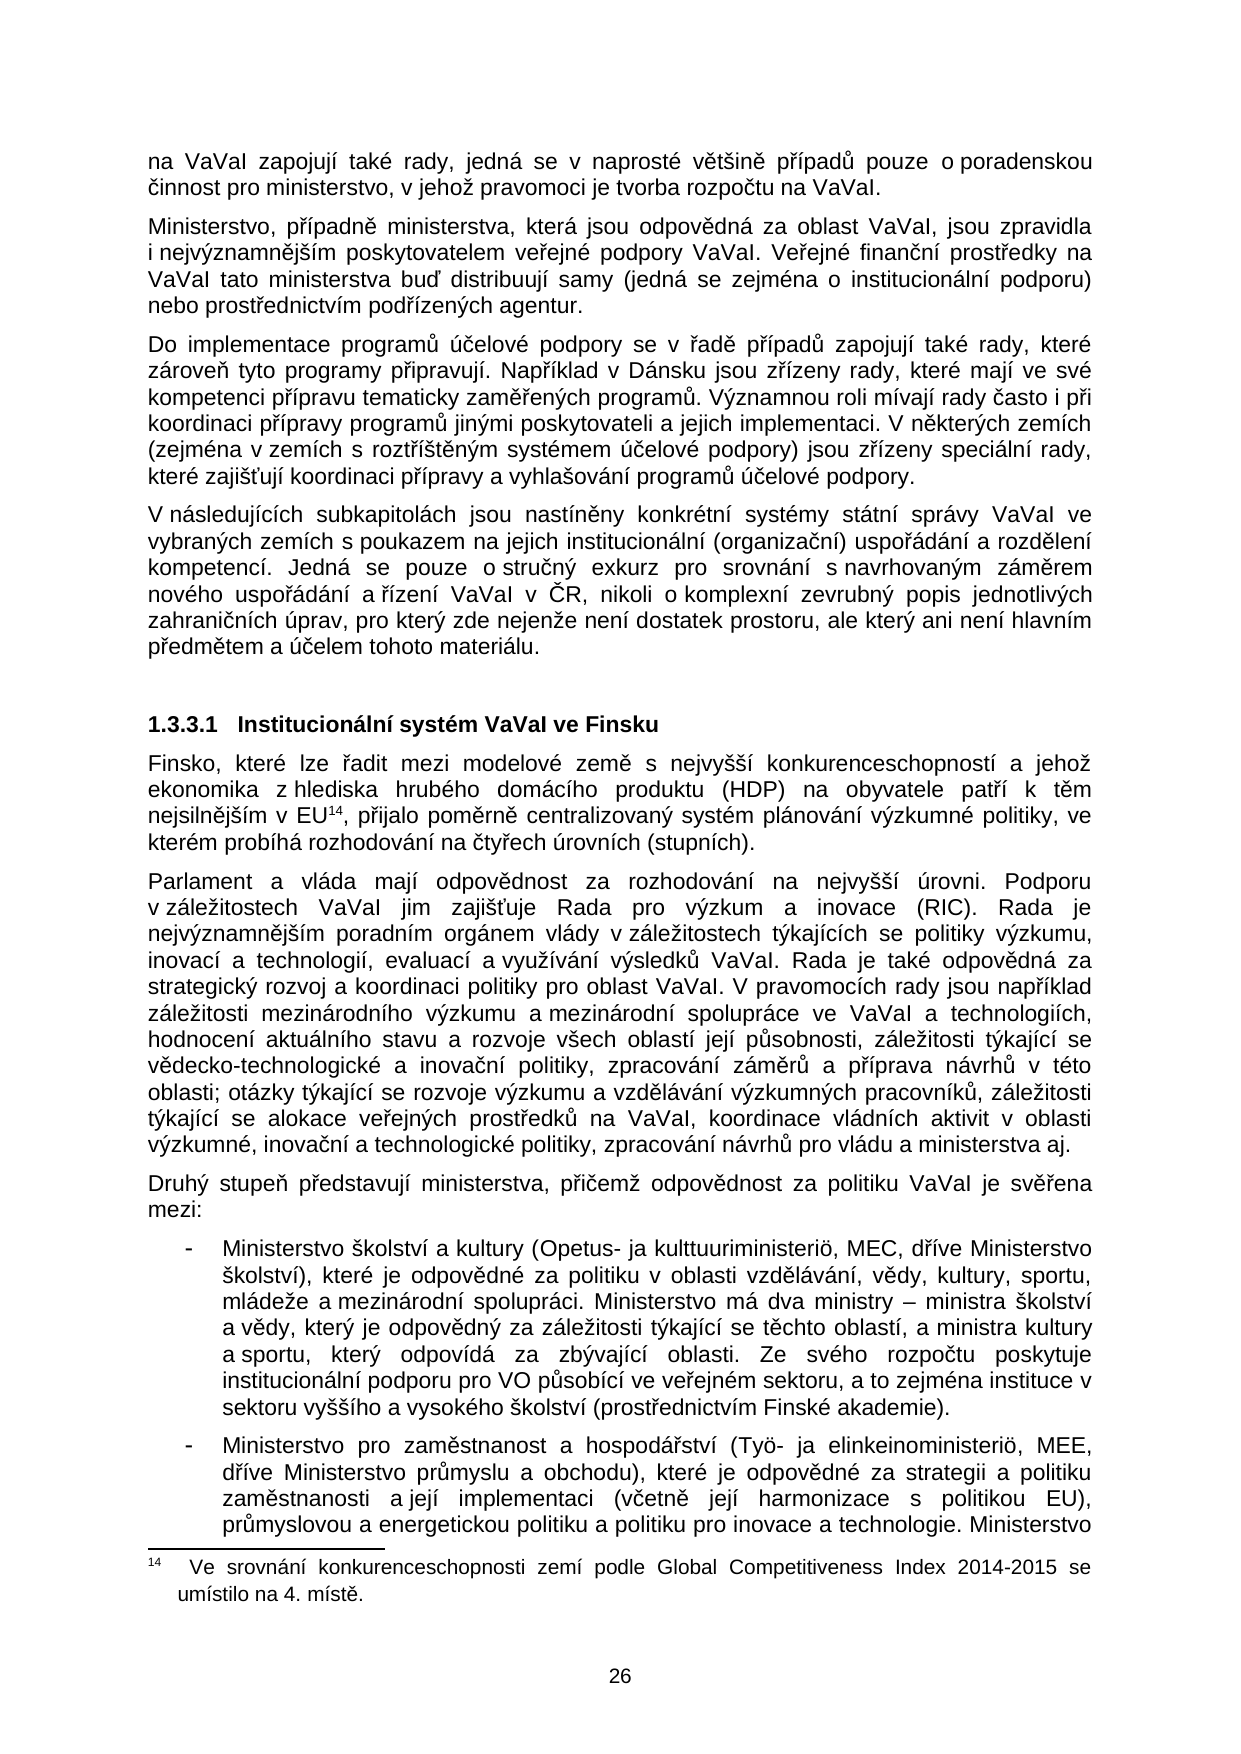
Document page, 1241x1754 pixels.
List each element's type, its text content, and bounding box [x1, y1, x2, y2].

text Ministerstvo, případně ministerstva, která jsou odpovědná za oblast VaVaI, jsou zpravidla i nejvýznamnějším poskytovatelem veřejné podpory VaVaI. Veřejné finanční prostředky na VaVaI tato ministerstva buď distribuují samy (jedná se zejména o institucionální podporu) nebo prostřednictvím podřízených agentur. [148, 213, 1092, 318]
text Do implementace programů účelové podpory se v řadě případů zapojují také rady, které zároveň tyto programy připravují. Například v Dánsku jsou zřízeny rady, které mají ve své kompetenci přípravu tematicky zaměřených programů. Významnou roli mívají rady často i při koordinaci přípravy programů jinými poskytovateli a jejich implementaci. V některých zemích (zejména v zemích s roztříštěným systémem účelové podpory) jsou zřízeny speciální rady, které zajišťují koordinaci přípravy a vyhlašování programů účelové podpory. [148, 331, 1092, 489]
text Finsko, které lze řadit mezi modelové země s nejvyšší konkurenceschopností a jehož ekonomika z hlediska hrubého domácího produktu (HDP) na obyvatele patří k těm nejsilnějším v EU, přijalo poměrně centralizovaný systém plánování výzkumné politiky, ve kterém probíhá rozhodování na čtyřech úrovních (stupních). [148, 750, 1092, 855]
text V následujících subkapitolách jsou nastíněny konkrétní systémy státní správy VaVaI ve vybraných zemích s poukazem na jejich institucionální (organizační) uspořádání a rozdělení kompetencí. Jedná se pouze o stručný exkurz pro srovnání s navrhovaným záměrem nového uspořádání a řízení VaVaI v ČR, nikoli o komplexní zevrubný popis jednotlivých zahraničních úprav, pro který zde nejenže není dostatek prostoru, ale který ani není hlavním předmětem a účelem tohoto materiálu. [148, 501, 1092, 659]
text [148, 148, 1092, 200]
text Druhý stupeň představují ministerstva, přičemž odpovědnost za politiku VaVaI je svěřena mezi: [148, 1170, 1092, 1223]
text Parlament a vláda mají odpovědnost za rozhodování na nejvyšší úrovni. Podporu v záležitostech VaVaI jim zajišťuje Rada pro výzkum a inovace (RIC). Rada je nejvýznamnějším poradním orgánem vlády v záležitostech týkajících se politiky výzkumu, inovací a technologií, evaluací a využívání výsledků VaVaI. Rada je také odpovědná za strategický rozvoj a koordinaci politiky pro oblast VaVaI. V pravomocích rady jsou například záležitosti mezinárodního výzkumu a mezinárodní spolupráce ve VaVaI a technologiích, hodnocení aktuálního stavu a rozvoje všech oblastí její působnosti, záležitosti týkající se vědecko-technologické a inovační politiky, zpracování záměrů a příprava návrhů v této oblasti; otázky týkající se rozvoje výzkumu a vzdělávání výzkumných pracovníků, záležitosti týkající se alokace veřejných prostředků na VaVaI, koordinace vládních aktivit v oblasti výzkumné, inovační a technologické politiky, zpracování návrhů pro vládu a ministerstva aj. [148, 868, 1092, 1158]
list Ministerstvo školství a kultury (Opetus- ja kulttuuriministeriö, MEC, dříve Ministerstvo školství), které je odpovědné za politiku v oblasti vzdělávání, vědy, kultury, sportu, mládeže a mezinárodní spolupráci. Ministerstvo má dva ministry – ministra školství a vědy, který je odpovědný za záležitosti týkající se těchto oblastí, a ministra kultury a sportu, který odpovídá za zbývající oblasti. Ze svého rozpočtu poskytuje institucionální podporu pro VO působící ve veřejném sektoru, a to zejména instituce v sektoru vyššího a vysokého školství (prostřednictvím Finské akademie). [185, 1235, 1092, 1420]
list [185, 1432, 1092, 1538]
subtitle Institucionální systém VaVaI ve Finsku [148, 711, 1092, 737]
